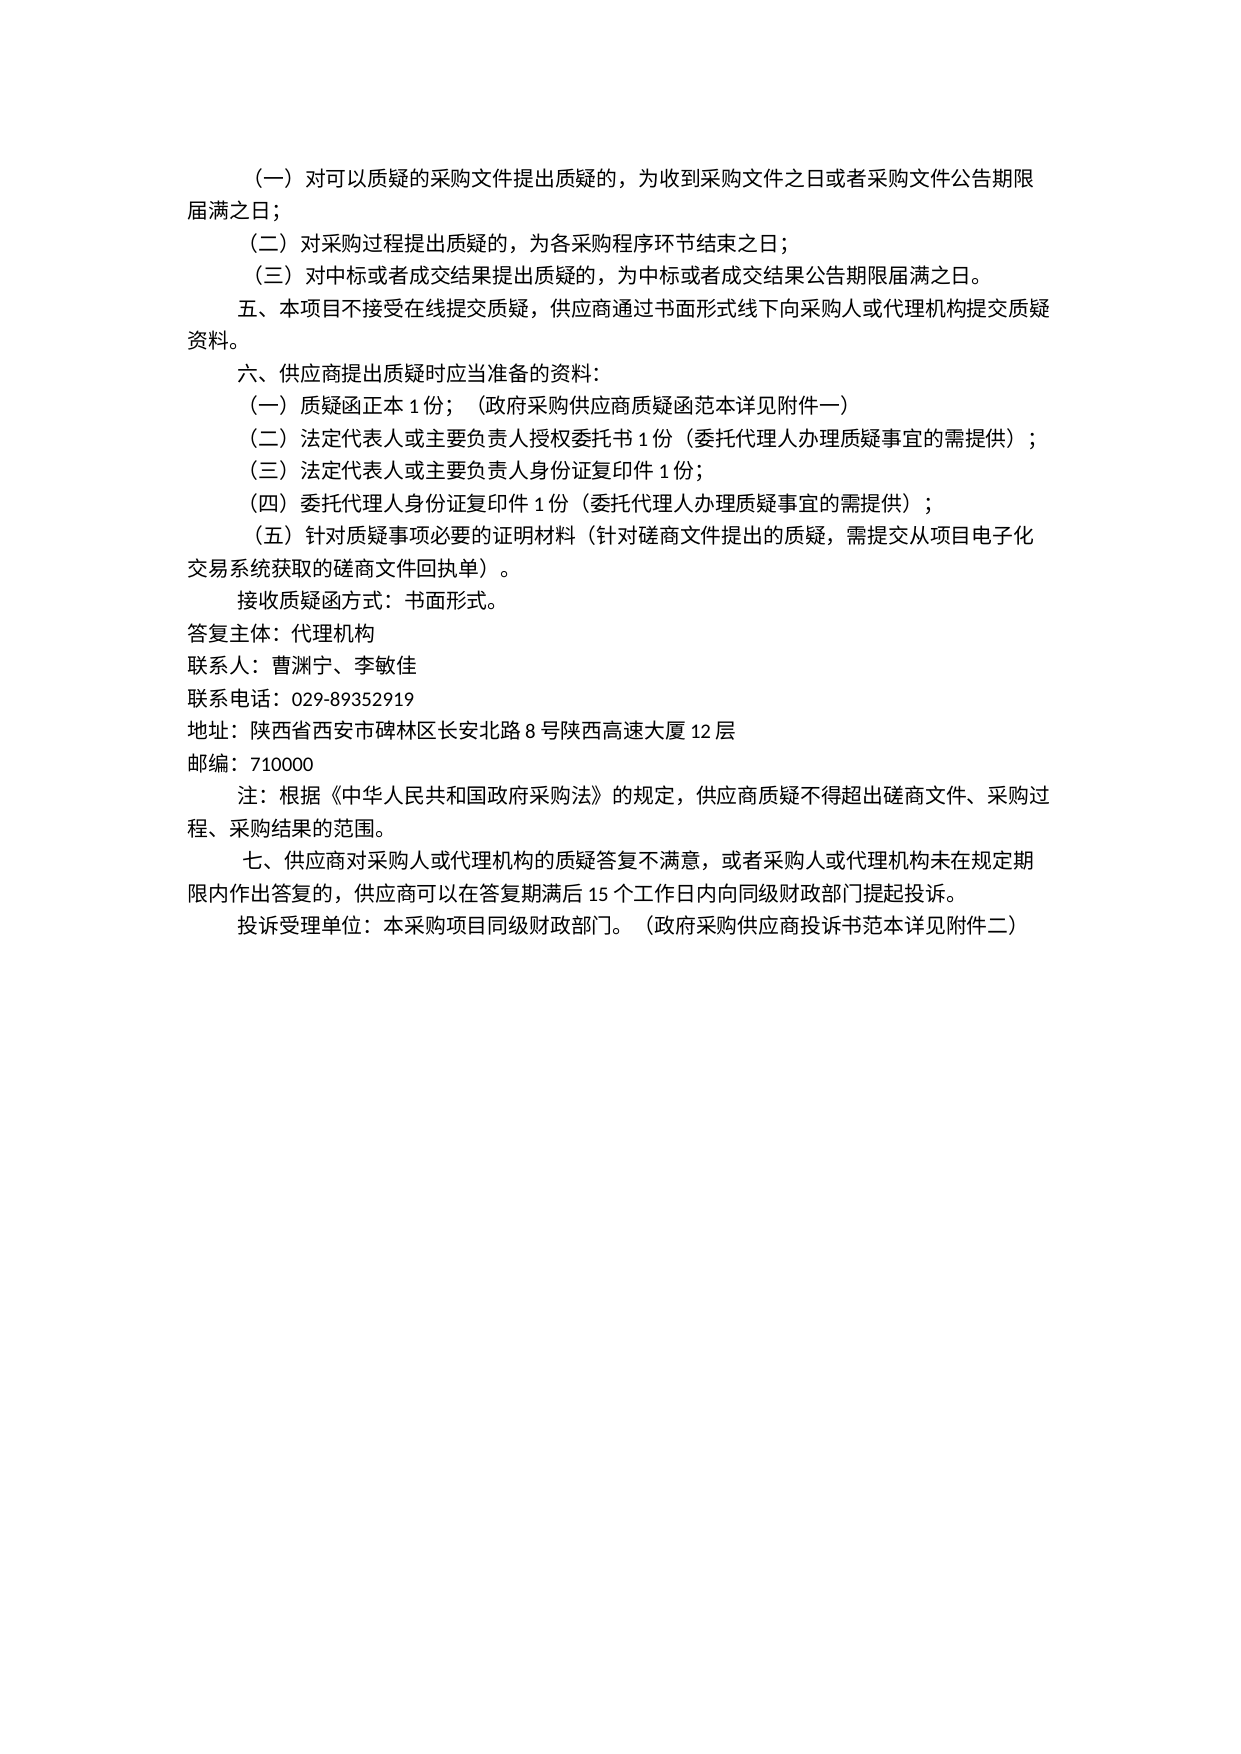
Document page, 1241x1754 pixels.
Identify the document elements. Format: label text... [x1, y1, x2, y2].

text 联系人：曹渊宁、李敏佳 [187, 649, 1053, 682]
text 五、本项目不接受在线提交质疑，供应商通过书面形式线下向采购人或代理机构提交质疑资料。 [187, 292, 1053, 357]
text （五）针对质疑事项必要的证明材料（针对磋商文件提出的质疑，需提交从项目电子化交易系统获取的磋商文件回执单）。 [187, 519, 1053, 584]
text 注：根据《中华人民共和国政府采购法》的规定，供应商质疑不得超出磋商文件、采购过程、采购结果的范围。 [187, 779, 1053, 844]
text 七、供应商对采购人或代理机构的质疑答复不满意，或者采购人或代理机构未在规定期限内作出答复的，供应商可以在答复期满后15个工作日内向同级财政部门提起投诉。 [187, 844, 1053, 909]
text 答复主体：代理机构 [187, 617, 1053, 649]
text （三）对中标或者成交结果提出质疑的，为中标或者成交结果公告期限届满之日。 [187, 259, 1053, 292]
text （三）法定代表人或主要负责人身份证复印件1份； [187, 454, 1053, 487]
text 六、供应商提出质疑时应当准备的资料： [187, 357, 1053, 389]
text （二）法定代表人或主要负责人授权委托书1份（委托代理人办理质疑事宜的需提供）； [187, 422, 1053, 454]
text 邮编：710000 [187, 747, 1053, 779]
text 接收质疑函方式：书面形式。 [187, 584, 1053, 617]
text 投诉受理单位：本采购项目同级财政部门。（政府采购供应商投诉书范本详见附件二） [187, 909, 1053, 942]
text 地址：陕西省西安市碑林区长安北路8号陕西高速大厦12层 [187, 714, 1053, 747]
text （二）对采购过程提出质疑的，为各采购程序环节结束之日； [187, 227, 1053, 259]
text （一）质疑函正本1份；（政府采购供应商质疑函范本详见附件一） [187, 389, 1053, 422]
text （四）委托代理人身份证复印件1份（委托代理人办理质疑事宜的需提供）； [187, 487, 1053, 519]
text 联系电话：029-89352919 [187, 682, 1053, 714]
text （一）对可以质疑的采购文件提出质疑的，为收到采购文件之日或者采购文件公告期限届满之日； [187, 162, 1053, 227]
